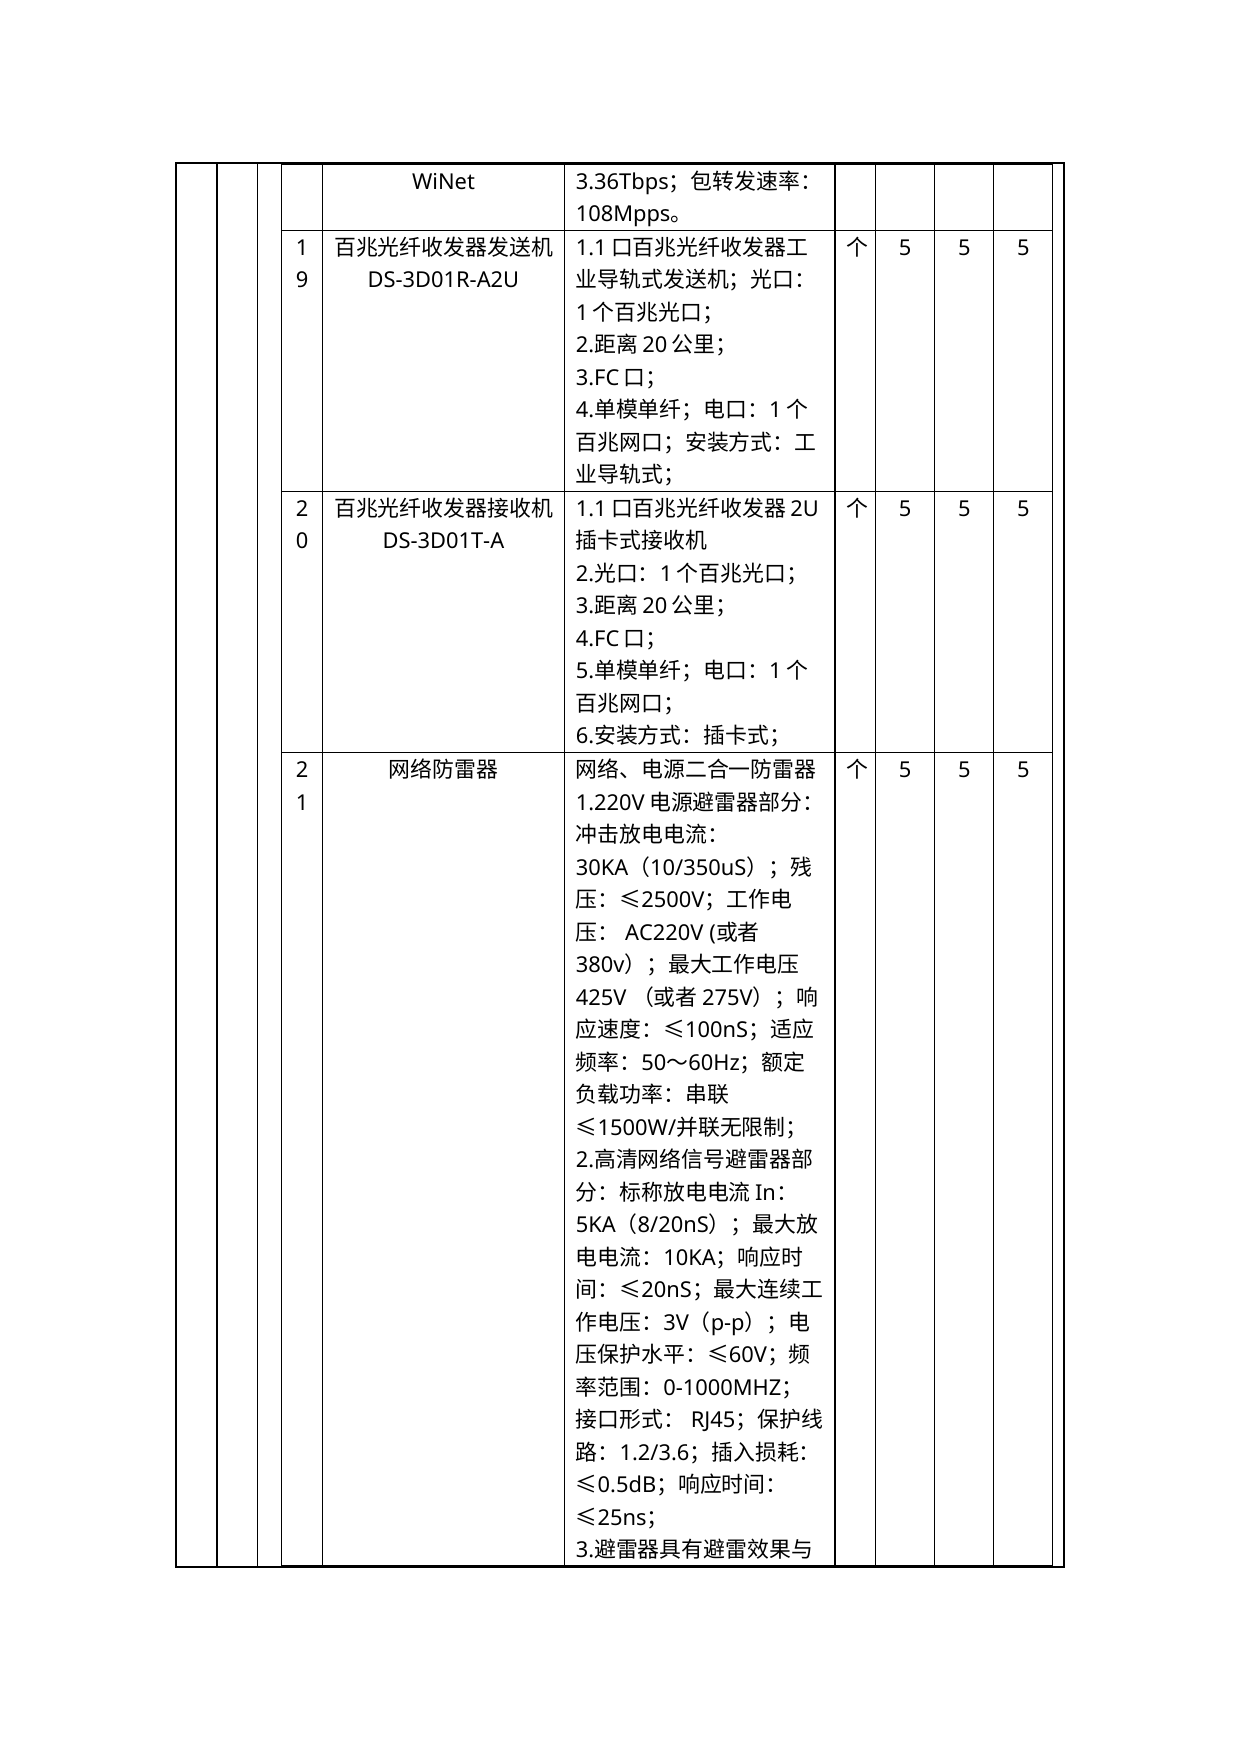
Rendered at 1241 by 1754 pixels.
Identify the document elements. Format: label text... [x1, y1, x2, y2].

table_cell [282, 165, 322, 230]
table_cell [177, 164, 216, 1566]
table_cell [565, 165, 834, 230]
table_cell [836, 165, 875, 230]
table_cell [935, 165, 993, 230]
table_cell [994, 165, 1052, 230]
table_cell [258, 164, 281, 1566]
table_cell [323, 165, 564, 230]
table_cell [876, 165, 934, 230]
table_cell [1053, 164, 1063, 1566]
table_cell 3 [218, 164, 257, 1566]
